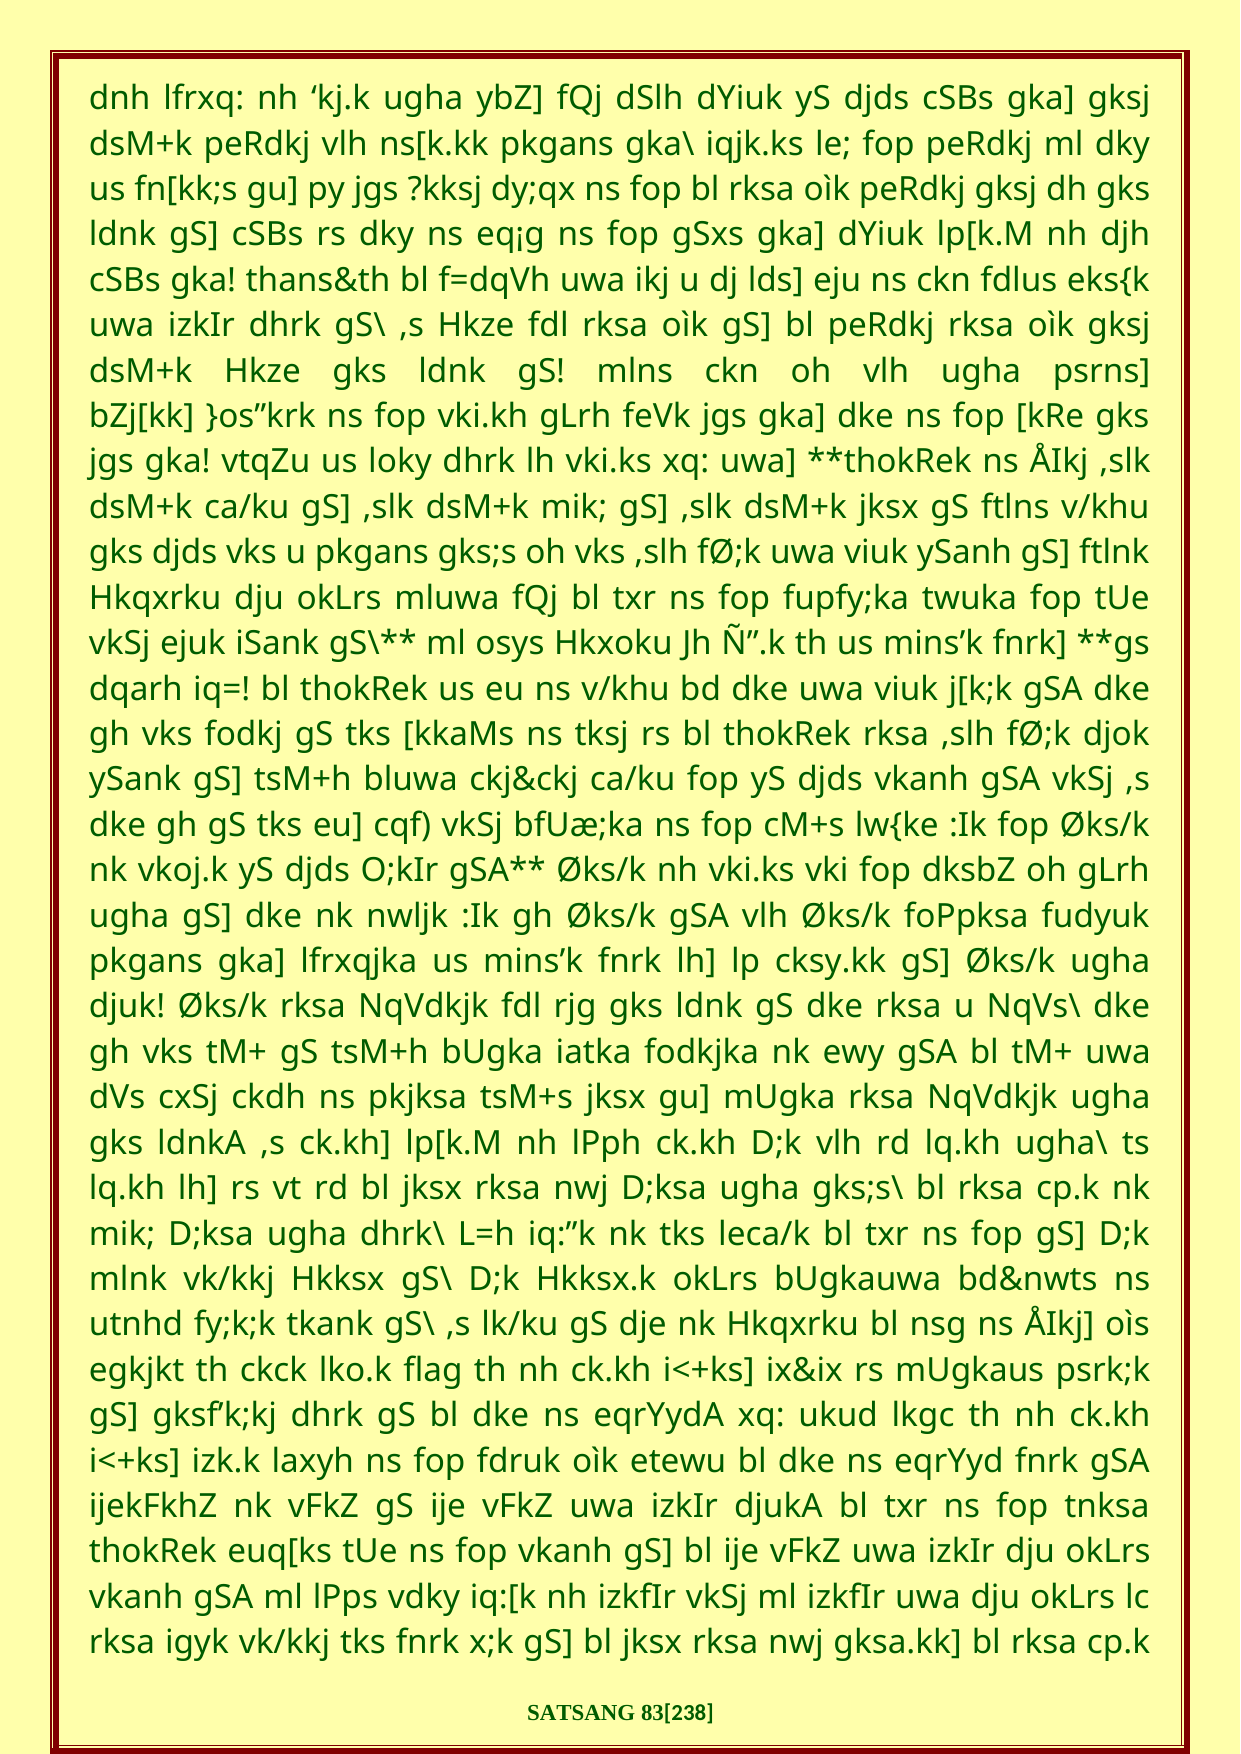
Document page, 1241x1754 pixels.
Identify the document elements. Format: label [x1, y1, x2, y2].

text [89, 74, 1152, 1663]
